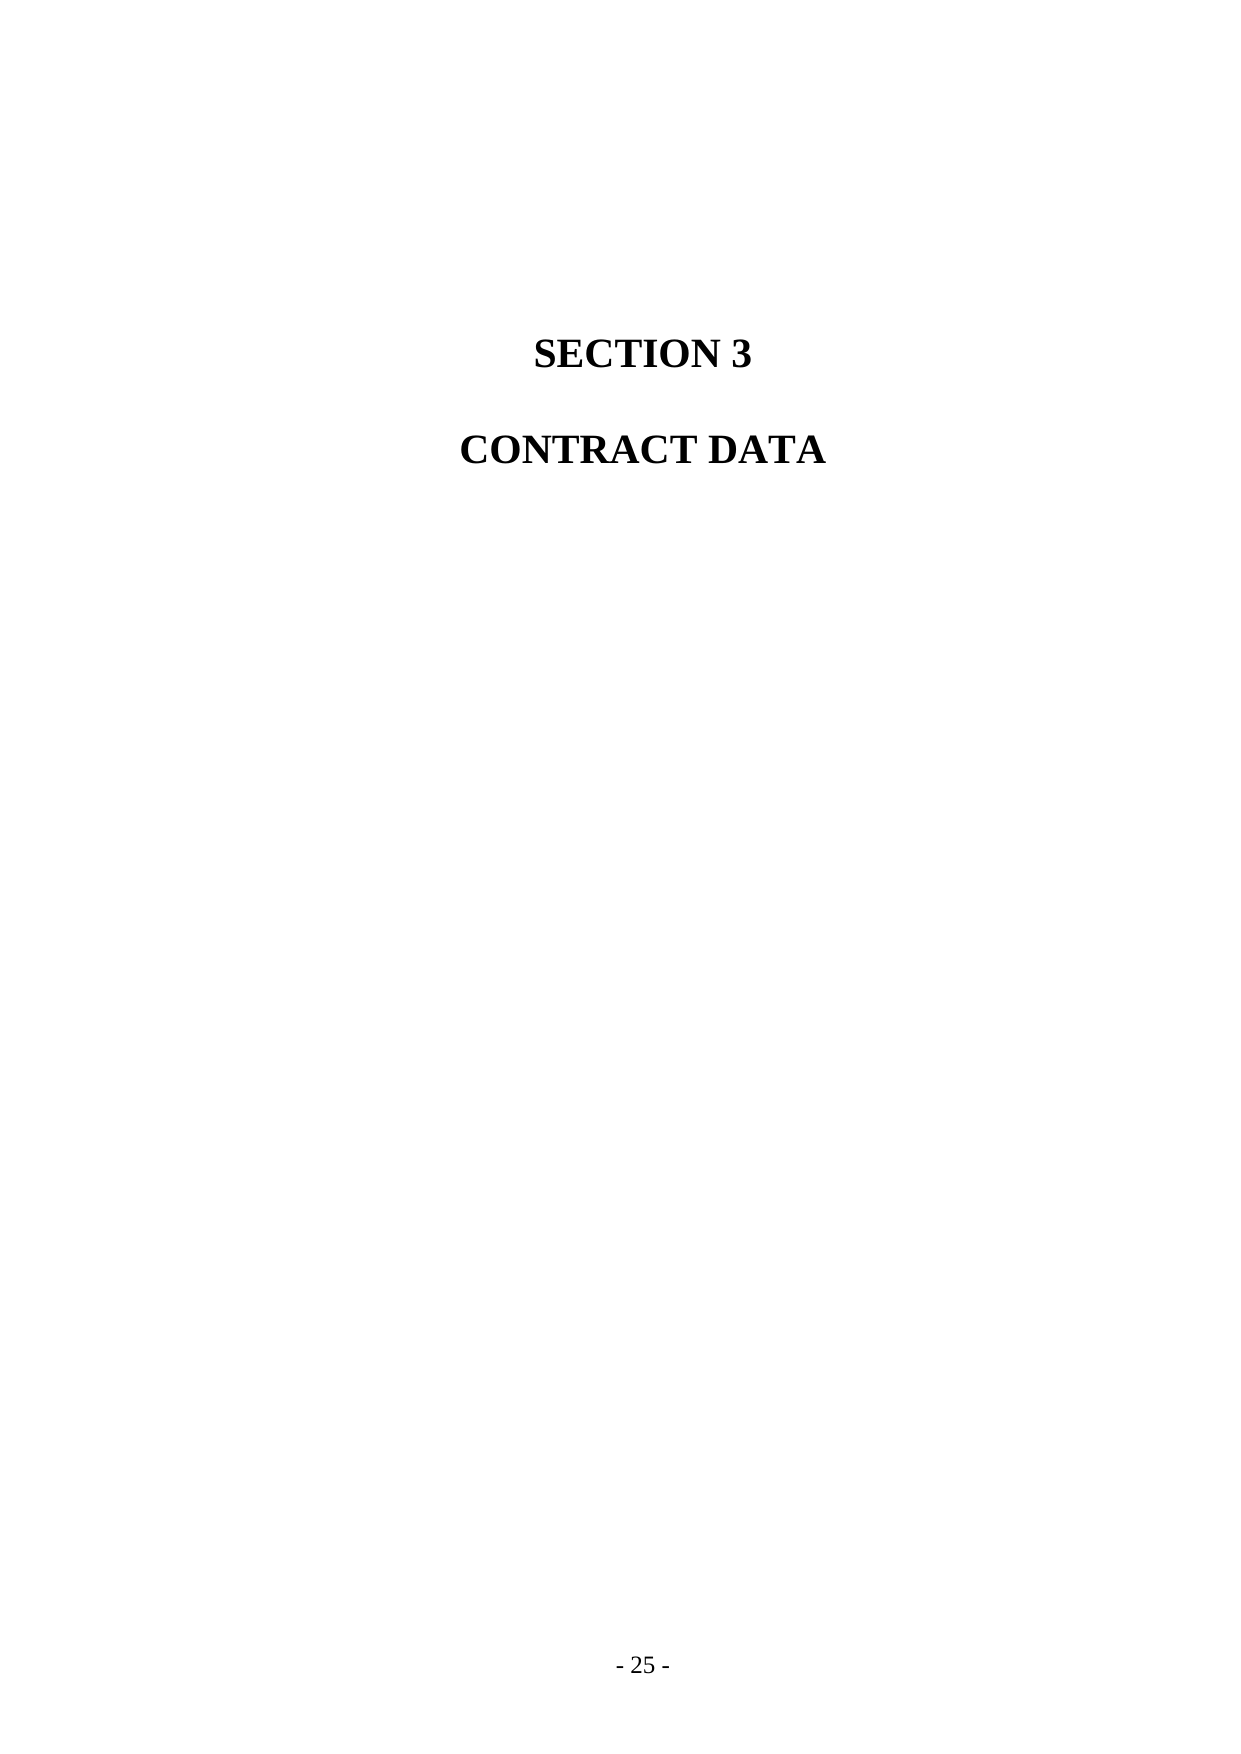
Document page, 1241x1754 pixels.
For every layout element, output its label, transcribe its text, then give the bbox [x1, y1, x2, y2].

text CONTRACT DATA [150, 424, 1135, 472]
text SECTION 3 [150, 328, 1135, 376]
